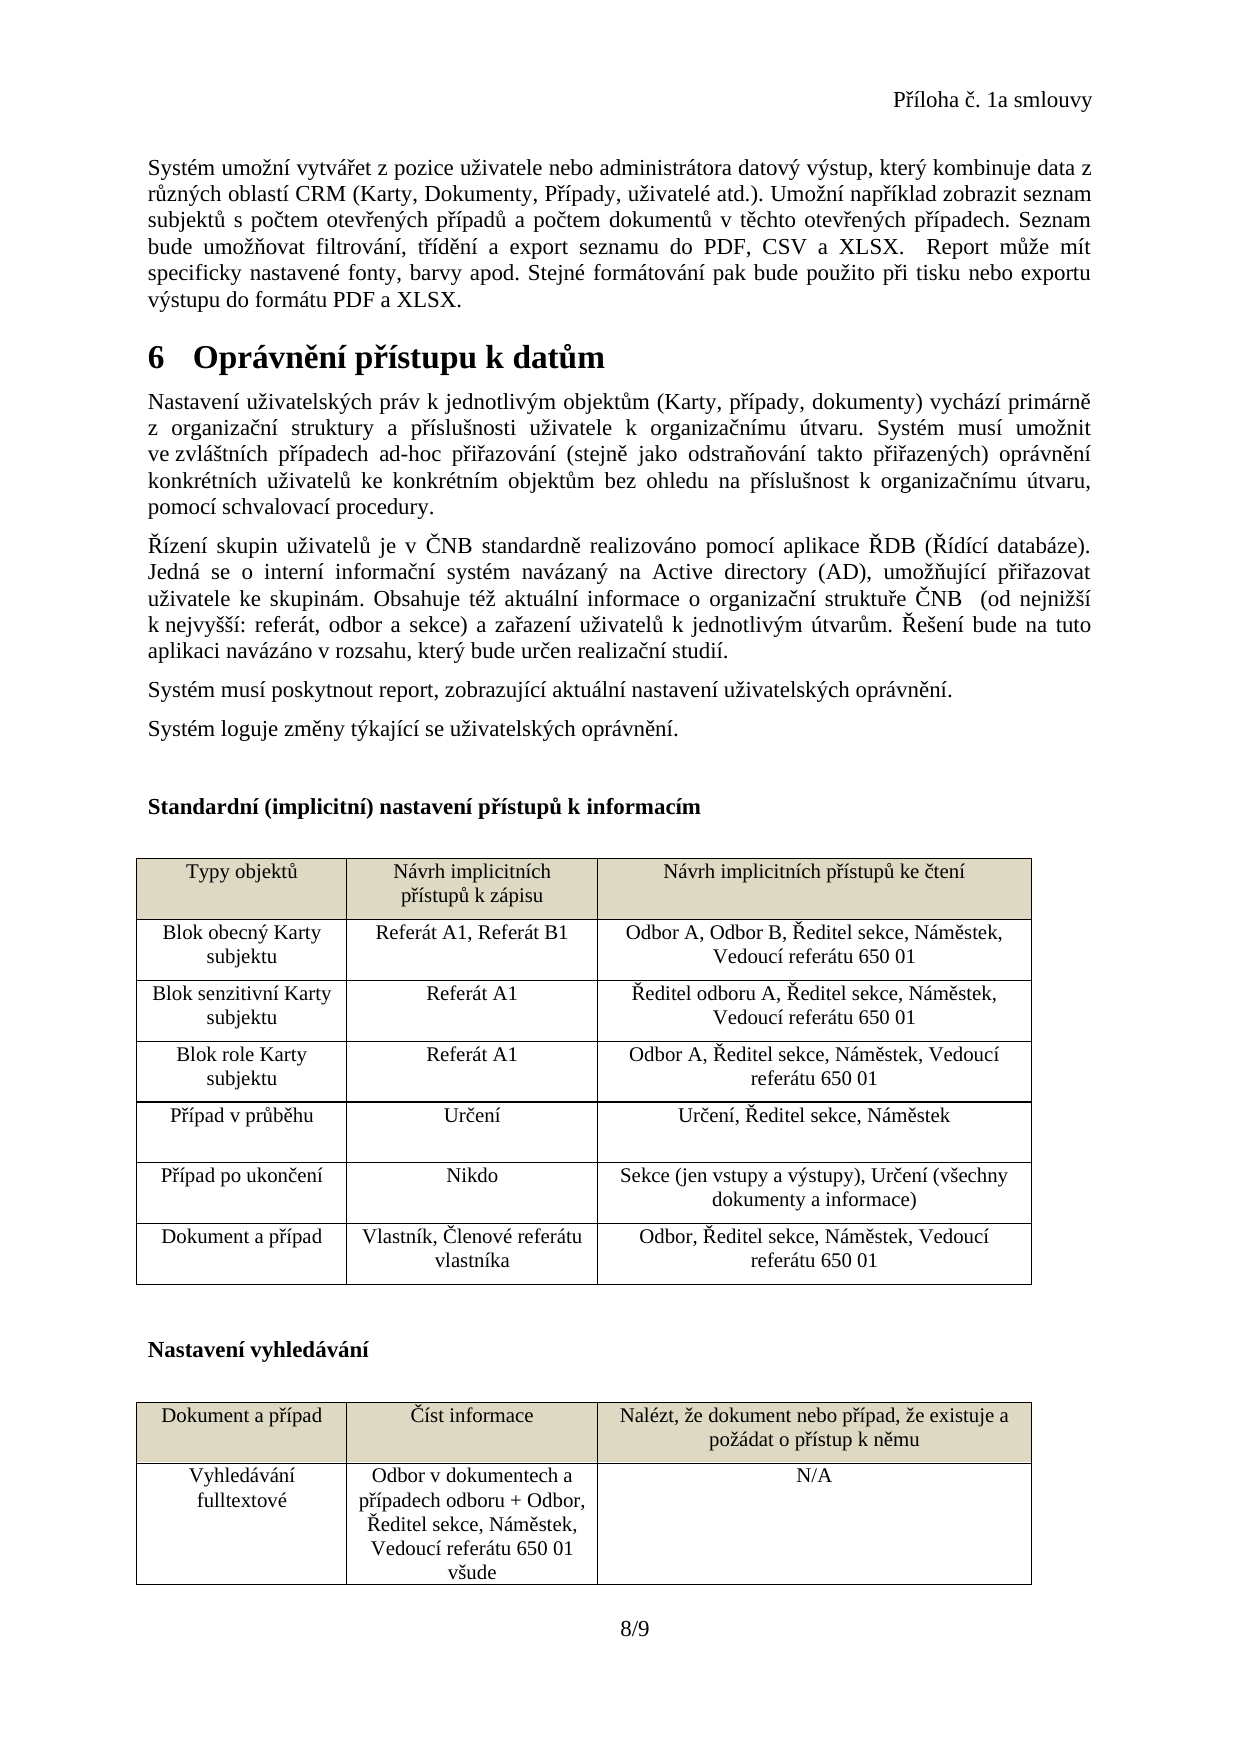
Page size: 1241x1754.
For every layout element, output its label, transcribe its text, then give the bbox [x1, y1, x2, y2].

text Systém umožní vytvářet z pozice uživatele nebo administrátora datový výstup, který kombinuje data z různých oblastí CRM (Karty, Dokumenty, Případy, uživatelé atd.). Umožní například zobrazit seznam subjektů s počtem otevřených případů a počtem dokumentů v těchto otevřených případech. Seznam bude umožňovat filtrování, třídění a export seznamu do PDF, CSV a XLSX. Report může mít specificky nastavené fonty, barvy apod. Stejné formátování pak bude použito při tisku nebo exportu výstupu do formátu PDF a XLSX. [148, 154, 1093, 312]
table_cell Odbor v dokumentech a případech odboru + Odbor, Ředitel sekce, Náměstek, Vedoucí referátu 650 01 všude [347, 1464, 597, 1584]
table_cell Referát A1 [347, 981, 597, 1041]
table_cell Případ po ukončení [137, 1163, 346, 1223]
table_header Dokument a případ [137, 1403, 346, 1462]
table_header Číst informace [347, 1403, 597, 1462]
table_cell Blok obecný Karty subjektu [137, 920, 346, 980]
text Systém loguje změny týkající se uživatelských oprávnění. [148, 715, 1093, 742]
table_cell Blok role Karty subjektu [137, 1042, 346, 1101]
table_cell Referát A1, Referát B1 [347, 920, 597, 980]
subtitle Oprávnění přístupu k datům [148, 337, 1093, 375]
table_header Nalézt, že dokument nebo případ, že existuje a požádat o přístup k němu [598, 1403, 1031, 1462]
table_cell Referát A1 [347, 1042, 597, 1101]
table_cell Sekce (jen vstupy a výstupy), Určení (všechny dokumenty a informace) [598, 1163, 1031, 1223]
text Nastavení uživatelských práv k jednotlivým objektům (Karty, případy, dokumenty) vychází primárně z organizační struktury a příslušnosti uživatele k organizačnímu útvaru. Systém musí umožnit ve zvláštních případech ad-hoc přiřazování (stejně jako odstraňování takto přiřazených) oprávnění konkrétních uživatelů ke konkrétním objektům bez ohledu na příslušnost k organizačnímu útvaru, pomocí schvalovací procedury. [148, 388, 1093, 519]
table_cell Nikdo [347, 1163, 597, 1223]
table_cell N/A [598, 1464, 1031, 1584]
table_cell Odbor, Ředitel sekce, Náměstek, Vedoucí referátu 650 01 [598, 1224, 1031, 1284]
table_cell Odbor A, Ředitel sekce, Náměstek, Vedoucí referátu 650 01 [598, 1042, 1031, 1101]
text Standardní (implicitní) nastavení přístupů k informacím [148, 793, 1093, 819]
table_cell Blok senzitivní Karty subjektu [137, 981, 346, 1041]
table_header Návrh implicitních přístupů k zápisu [347, 859, 597, 919]
table_cell Vlastník, Členové referátu vlastníka [347, 1224, 597, 1284]
text Nastavení vyhledávání [148, 1336, 1093, 1363]
text Systém musí poskytnout report, zobrazující aktuální nastavení uživatelských oprávnění. [148, 676, 1093, 703]
table_cell Vyhledávání fulltextové [137, 1464, 346, 1584]
text Řízení skupin uživatelů je v ČNB standardně realizováno pomocí aplikace ŘDB (Řídící databáze). Jedná se o interní informační systém navázaný na Active directory (AD), umožňující přiřazovat uživatele ke skupinám. Obsahuje též aktuální informace o organizační struktuře ČNB (od nejnižší k nejvyšší: referát, odbor a sekce) a zařazení uživatelů k jednotlivým útvarům. Řešení bude na tuto aplikaci navázáno v rozsahu, který bude určen realizační studií. [148, 532, 1093, 664]
table_cell Určení [347, 1103, 597, 1162]
table_cell Ředitel odboru A, Ředitel sekce, Náměstek, Vedoucí referátu 650 01 [598, 981, 1031, 1041]
table_header Typy objektů [137, 859, 346, 919]
table_cell Určení, Ředitel sekce, Náměstek [598, 1103, 1031, 1162]
table_cell Odbor A, Odbor B, Ředitel sekce, Náměstek, Vedoucí referátu 650 01 [598, 920, 1031, 980]
table_cell Dokument a případ [137, 1224, 346, 1284]
table_cell Případ v průběhu [137, 1103, 346, 1162]
table_header Návrh implicitních přístupů ke čtení [598, 859, 1031, 919]
